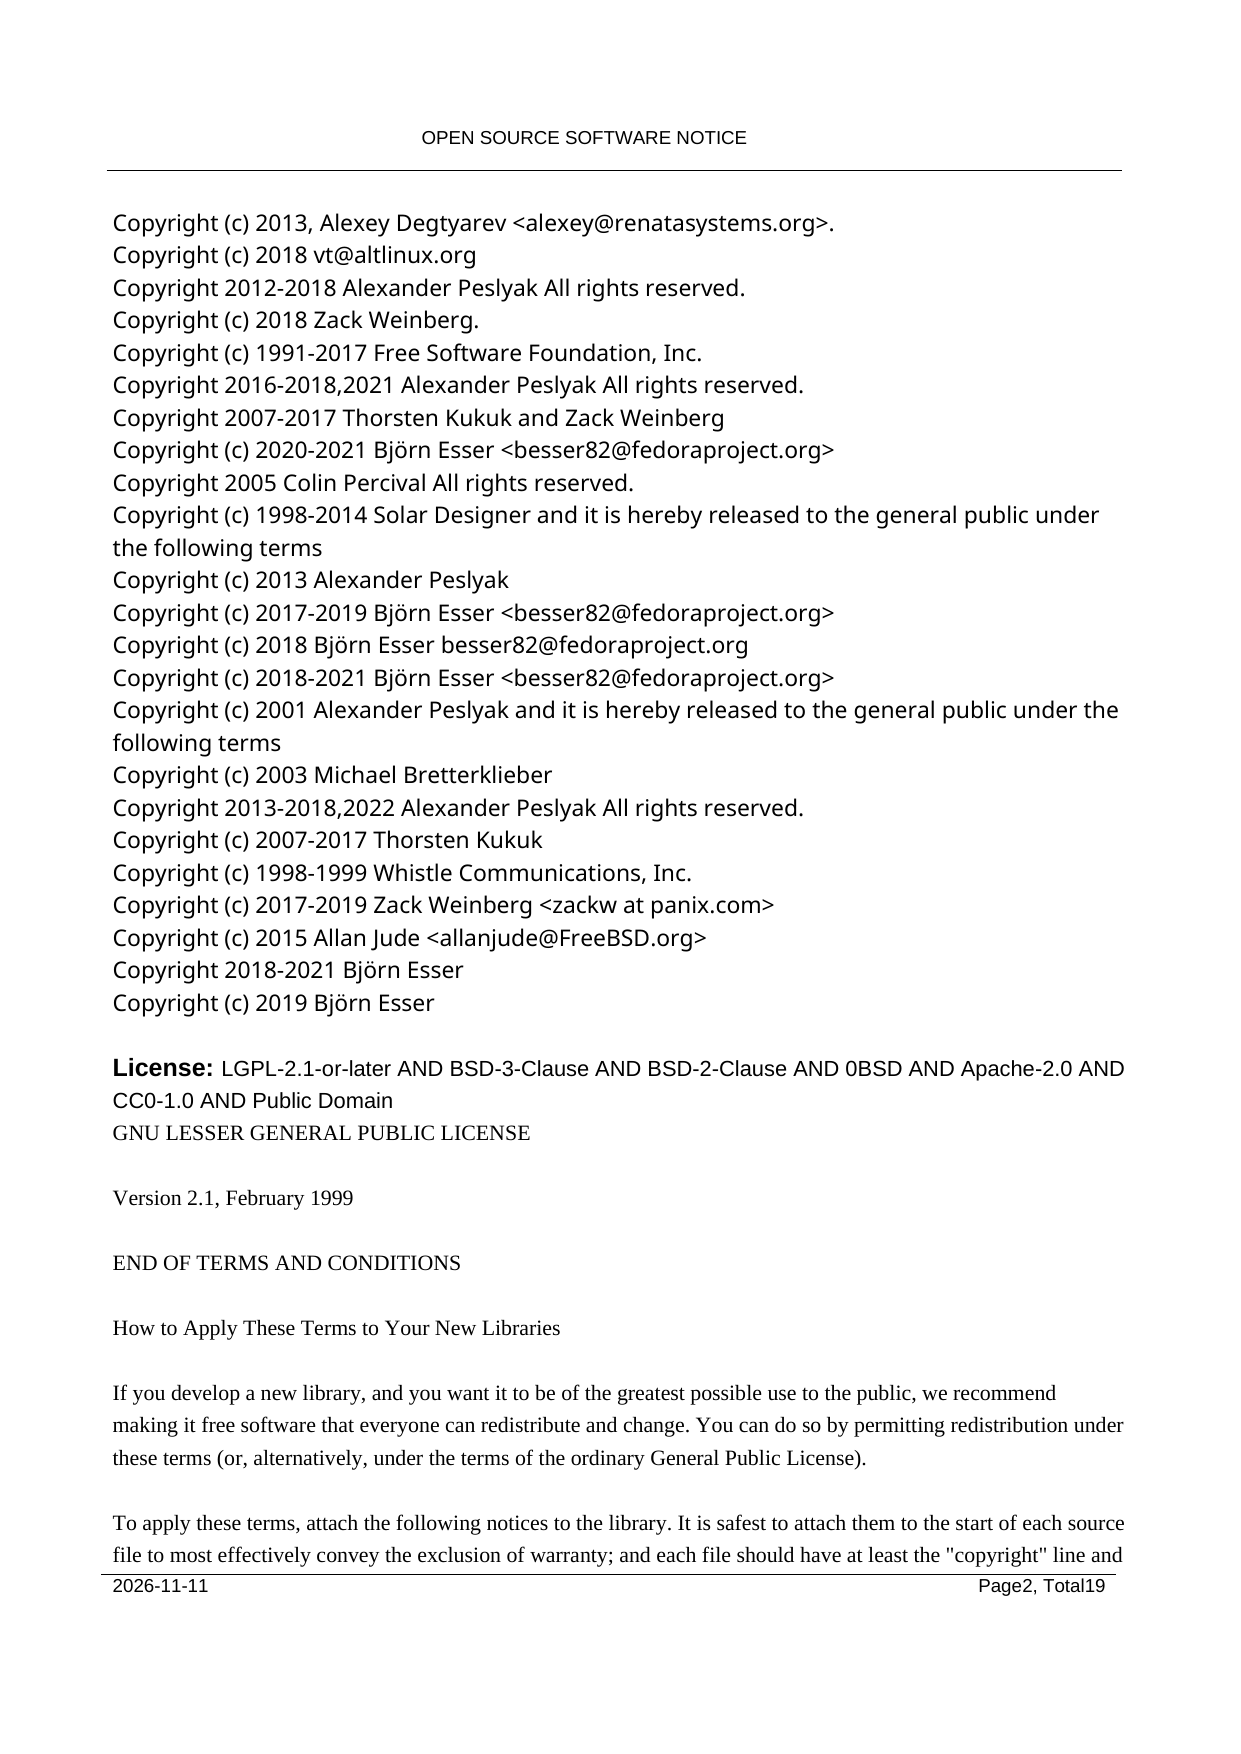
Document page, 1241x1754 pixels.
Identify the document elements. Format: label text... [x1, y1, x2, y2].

text License: LGPL-2.1-or-later AND BSD-3-Clause AND BSD-2-Clause AND 0BSD AND Apache-2.0 AND CC0-1.0 AND Public Domain [112, 1051, 1128, 1116]
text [112, 206, 1128, 1051]
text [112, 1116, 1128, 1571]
